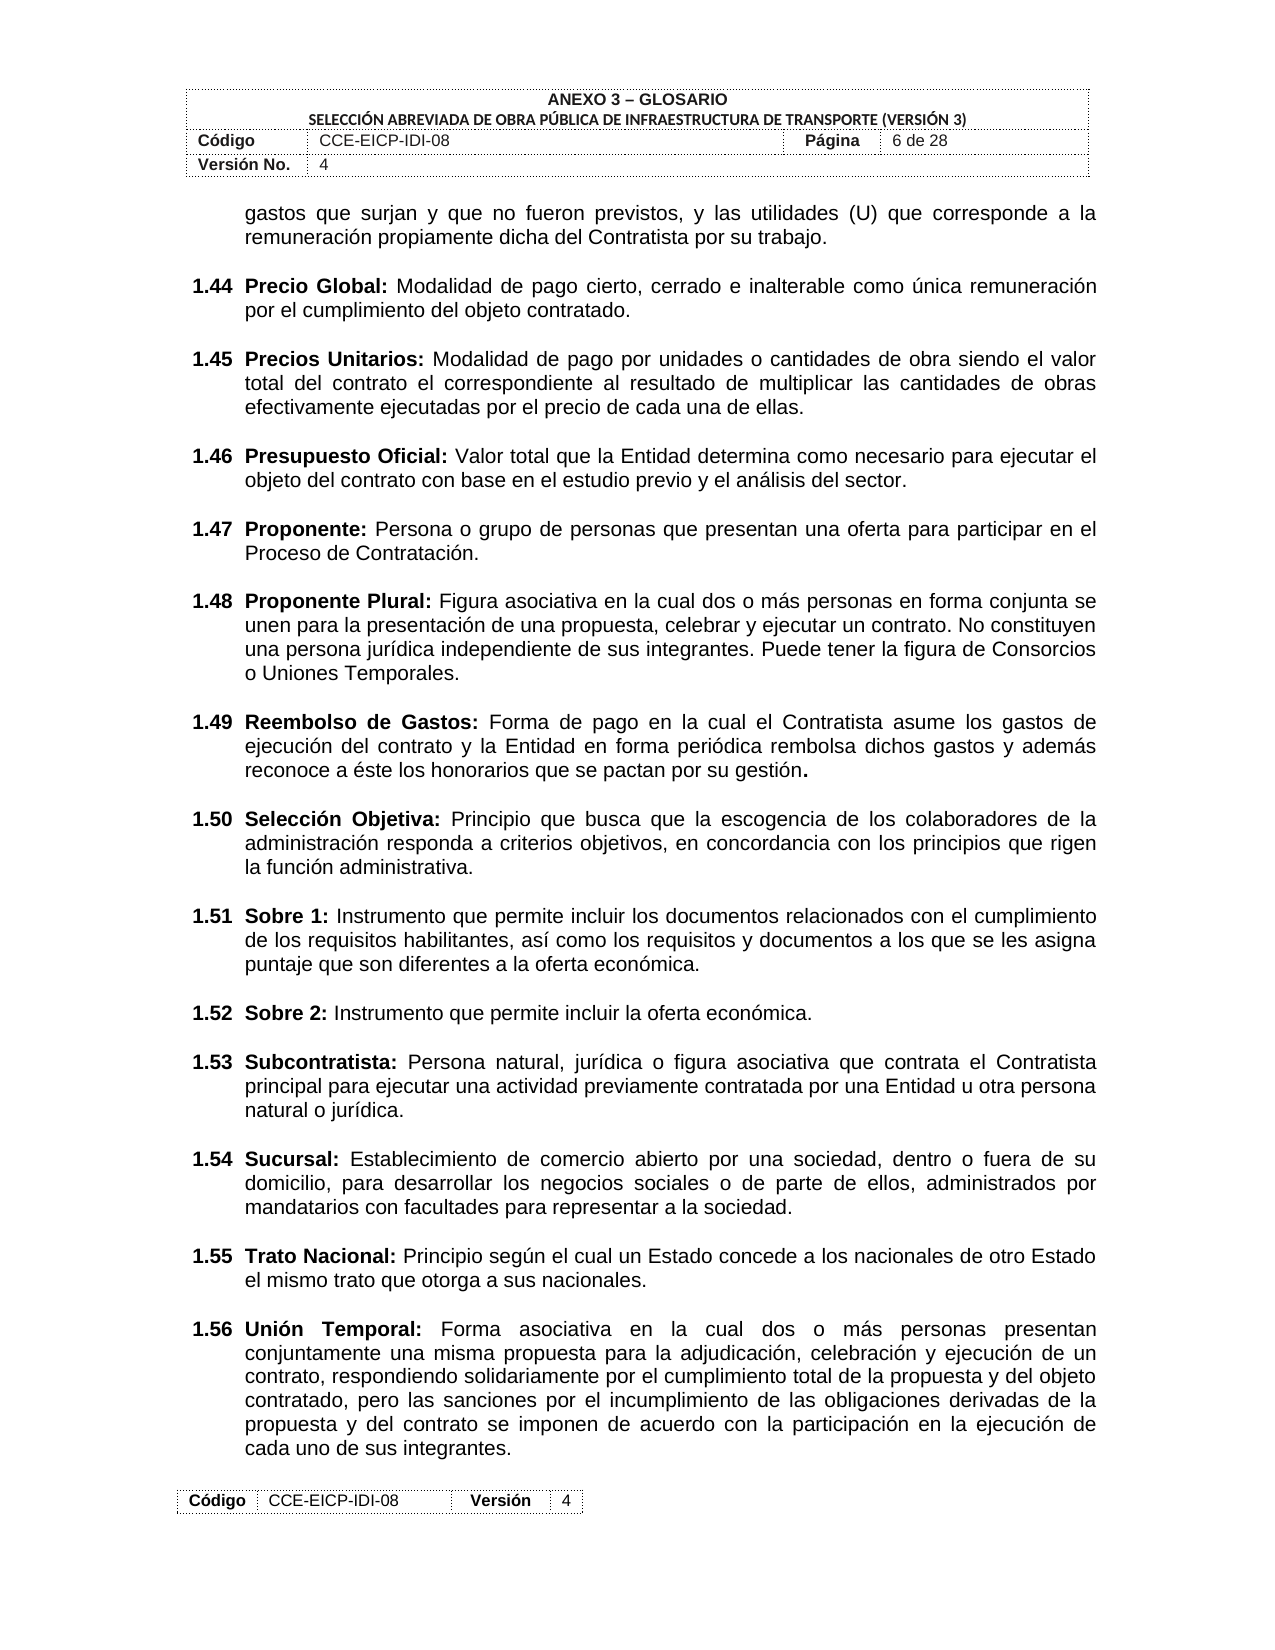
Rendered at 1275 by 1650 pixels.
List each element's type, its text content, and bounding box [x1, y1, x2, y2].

list Unión Temporal: Forma asociativa en la cual dos o más personas presentan conjuntamente una misma propuesta para la adjudicación, celebración y ejecución de un contrato, respondiendo solidariamente por el cumplimiento total de la propuesta y del objeto contratado, pero las sanciones por el incumplimiento de las obligaciones derivadas de la propuesta y del contrato se imponen de acuerdo con la participación en la ejecución de cada uno de sus integrantes. [192, 1316, 1098, 1460]
list Selección Objetiva: Principio que busca que la escogencia de los colaboradores de la administración responda a criterios objetivos, en concordancia con los principios que rigen la función administrativa. [192, 807, 1098, 879]
list Sobre 1: Instrumento que permite incluir los documentos relacionados con el cumplimiento de los requisitos habilitantes, así como los requisitos y documentos a los que se les asigna puntaje que son diferentes a la oferta económica. [192, 904, 1098, 976]
list Precio Global: Modalidad de pago cierto, cerrado e inalterable como única remuneración por el cumplimiento del objeto contratado. [192, 274, 1098, 322]
list Subcontratista: Persona natural, jurídica o figura asociativa que contrata el Contratista principal para ejecutar una actividad previamente contratada por una Entidad u otra persona natural o jurídica. [192, 1050, 1098, 1122]
list Presupuesto Oficial: Valor total que la Entidad determina como necesario para ejecutar el objeto del contrato con base en el estudio previo y el análisis del sector. [192, 443, 1098, 491]
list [192, 201, 1098, 249]
list Precios Unitarios: Modalidad de pago por unidades o cantidades de obra siendo el valor total del contrato el correspondiente al resultado de multiplicar las cantidades de obras efectivamente ejecutadas por el precio de cada una de ellas. [192, 347, 1098, 418]
list Reembolso de Gastos: Forma de pago en la cual el Contratista asume los gastos de ejecución del contrato y la Entidad en forma periódica rembolsa dichos gastos y además reconoce a éste los honorarios que se pactan por su gestión. [192, 710, 1098, 782]
list Proponente Plural: Figura asociativa en la cual dos o más personas en forma conjunta se unen para la presentación de una propuesta, celebrar y ejecutar un contrato. No constituyen una persona jurídica independiente de sus integrantes. Puede tener la figura de Consorcios o Uniones Temporales. [192, 589, 1098, 685]
list Sobre 2: Instrumento que permite incluir la oferta económica. [192, 1001, 1098, 1025]
list Sucursal: Establecimiento de comercio abierto por una sociedad, dentro o fuera de su domicilio, para desarrollar los negocios sociales o de parte de ellos, administrados por mandatarios con facultades para representar a la sociedad. [192, 1147, 1098, 1218]
list Proponente: Persona o grupo de personas que presentan una oferta para participar en el Proceso de Contratación. [192, 516, 1098, 564]
list Trato Nacional: Principio según el cual un Estado concede a los nacionales de otro Estado el mismo trato que otorga a sus nacionales. [192, 1243, 1098, 1291]
